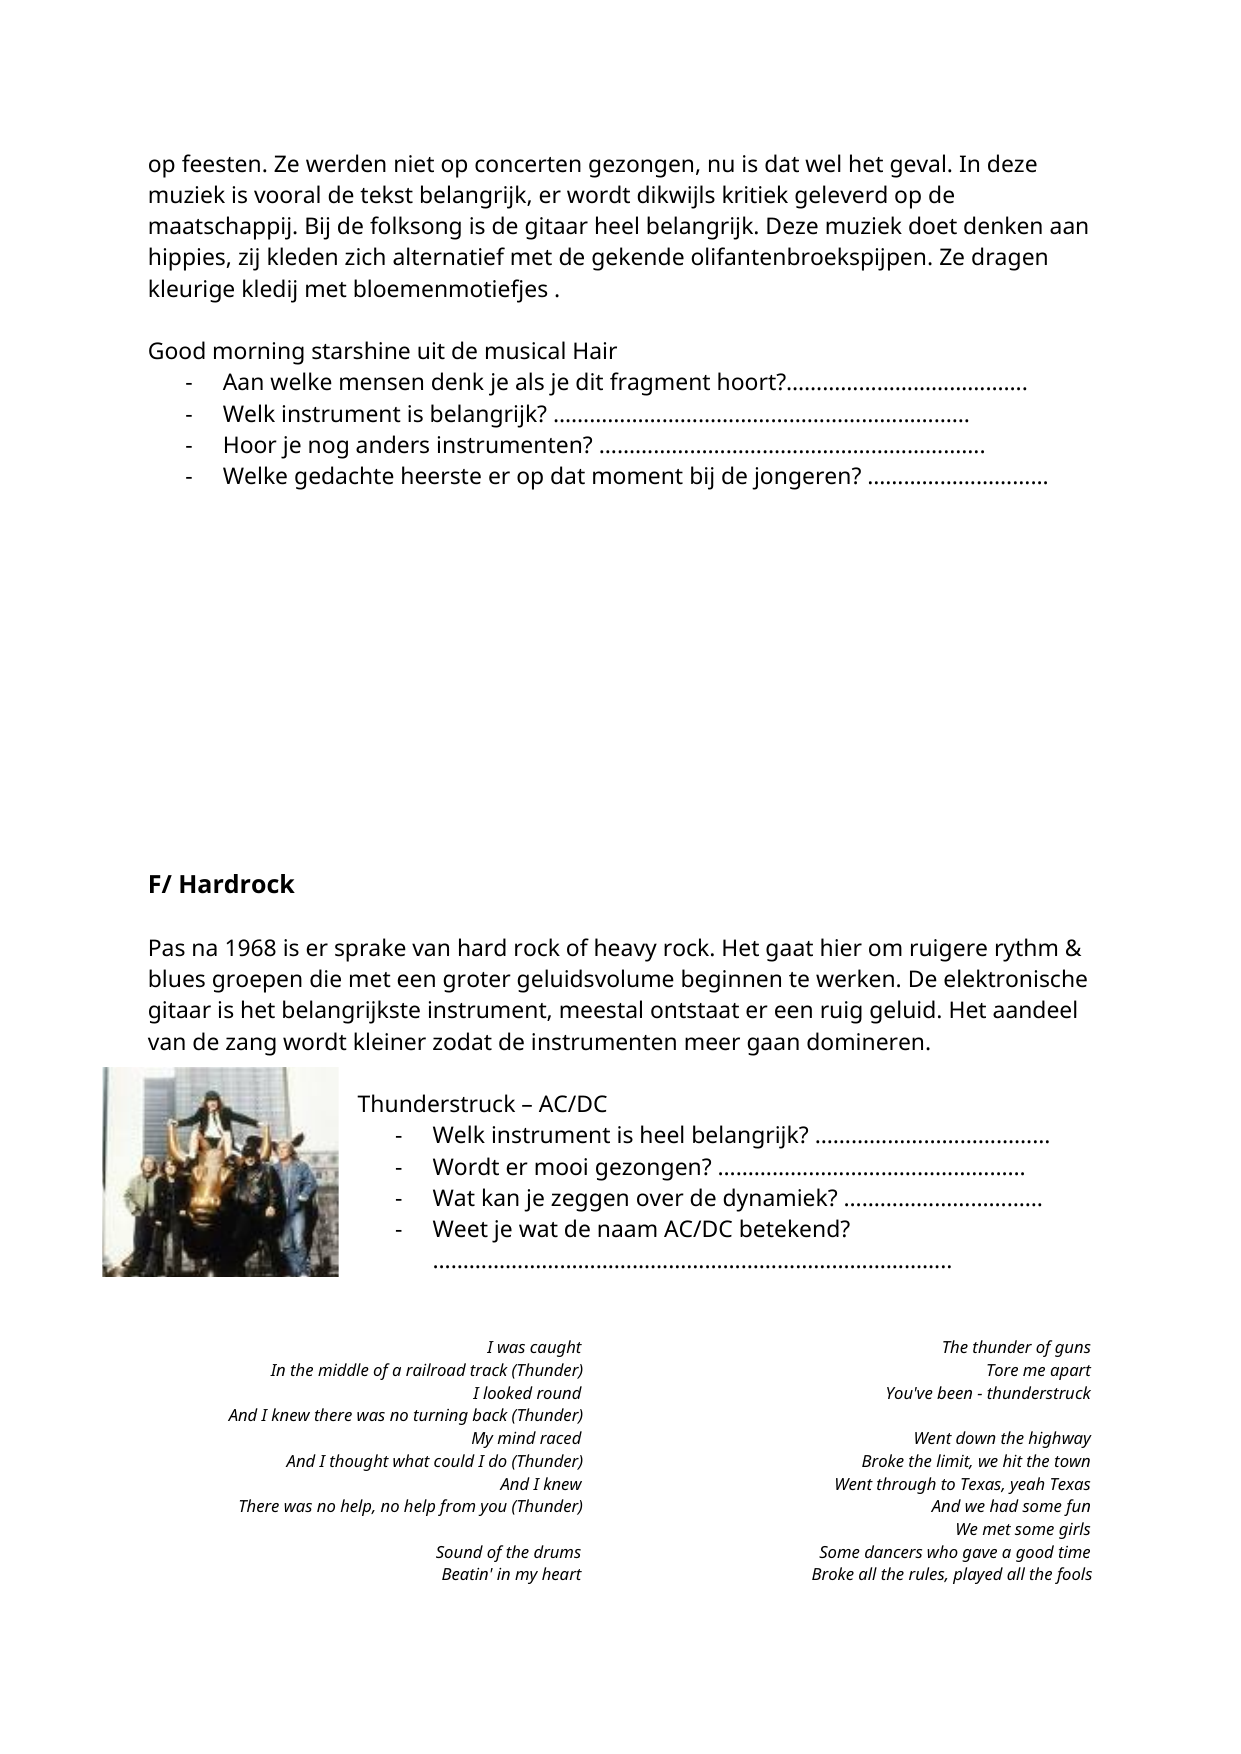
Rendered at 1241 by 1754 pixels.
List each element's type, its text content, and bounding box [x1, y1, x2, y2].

list Aan welke mensen denk je als je dit fragment hoort?…………………………………. [185, 366, 1093, 398]
list Welk instrument is heel belangrijk? ………………………………… [339, 1119, 1093, 1150]
list Welk instrument is belangrijk? …………………………………………………………… [185, 398, 1093, 429]
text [148, 1336, 583, 1586]
list Wordt er mooi gezongen? …………………………………………… [339, 1150, 1093, 1182]
list Weet je wat de naam AC/DC betekend? ………………………………………………………………………….. [339, 1213, 1093, 1275]
list Hoor je nog anders instrumenten? ………………………………………………………. [185, 429, 1093, 460]
text Pas na 1968 is er sprake van hard rock of heavy rock. Het gaat hier om ruigere rythm & blues groepen die met een groter geluidsvolume beginnen te werken. De elektronische gitaar is het belangrijkste instrument, meestal ontstaat er een ruig geluid. Het aandeel van de zang wordt kleiner zodat de instrumenten meer gaan domineren. [148, 932, 1093, 1057]
text Good morning starshine uit de musical Hair [148, 335, 1093, 366]
list Welke gedachte heerste er op dat moment bij de jongeren? ………………………… [185, 460, 1093, 491]
text F/ Hardrock [148, 866, 1093, 900]
list Wat kan je zeggen over de dynamiek? …………………………… [339, 1182, 1093, 1213]
text Thunderstruck – AC/DC [339, 1088, 1093, 1119]
picture [102, 1067, 339, 1277]
